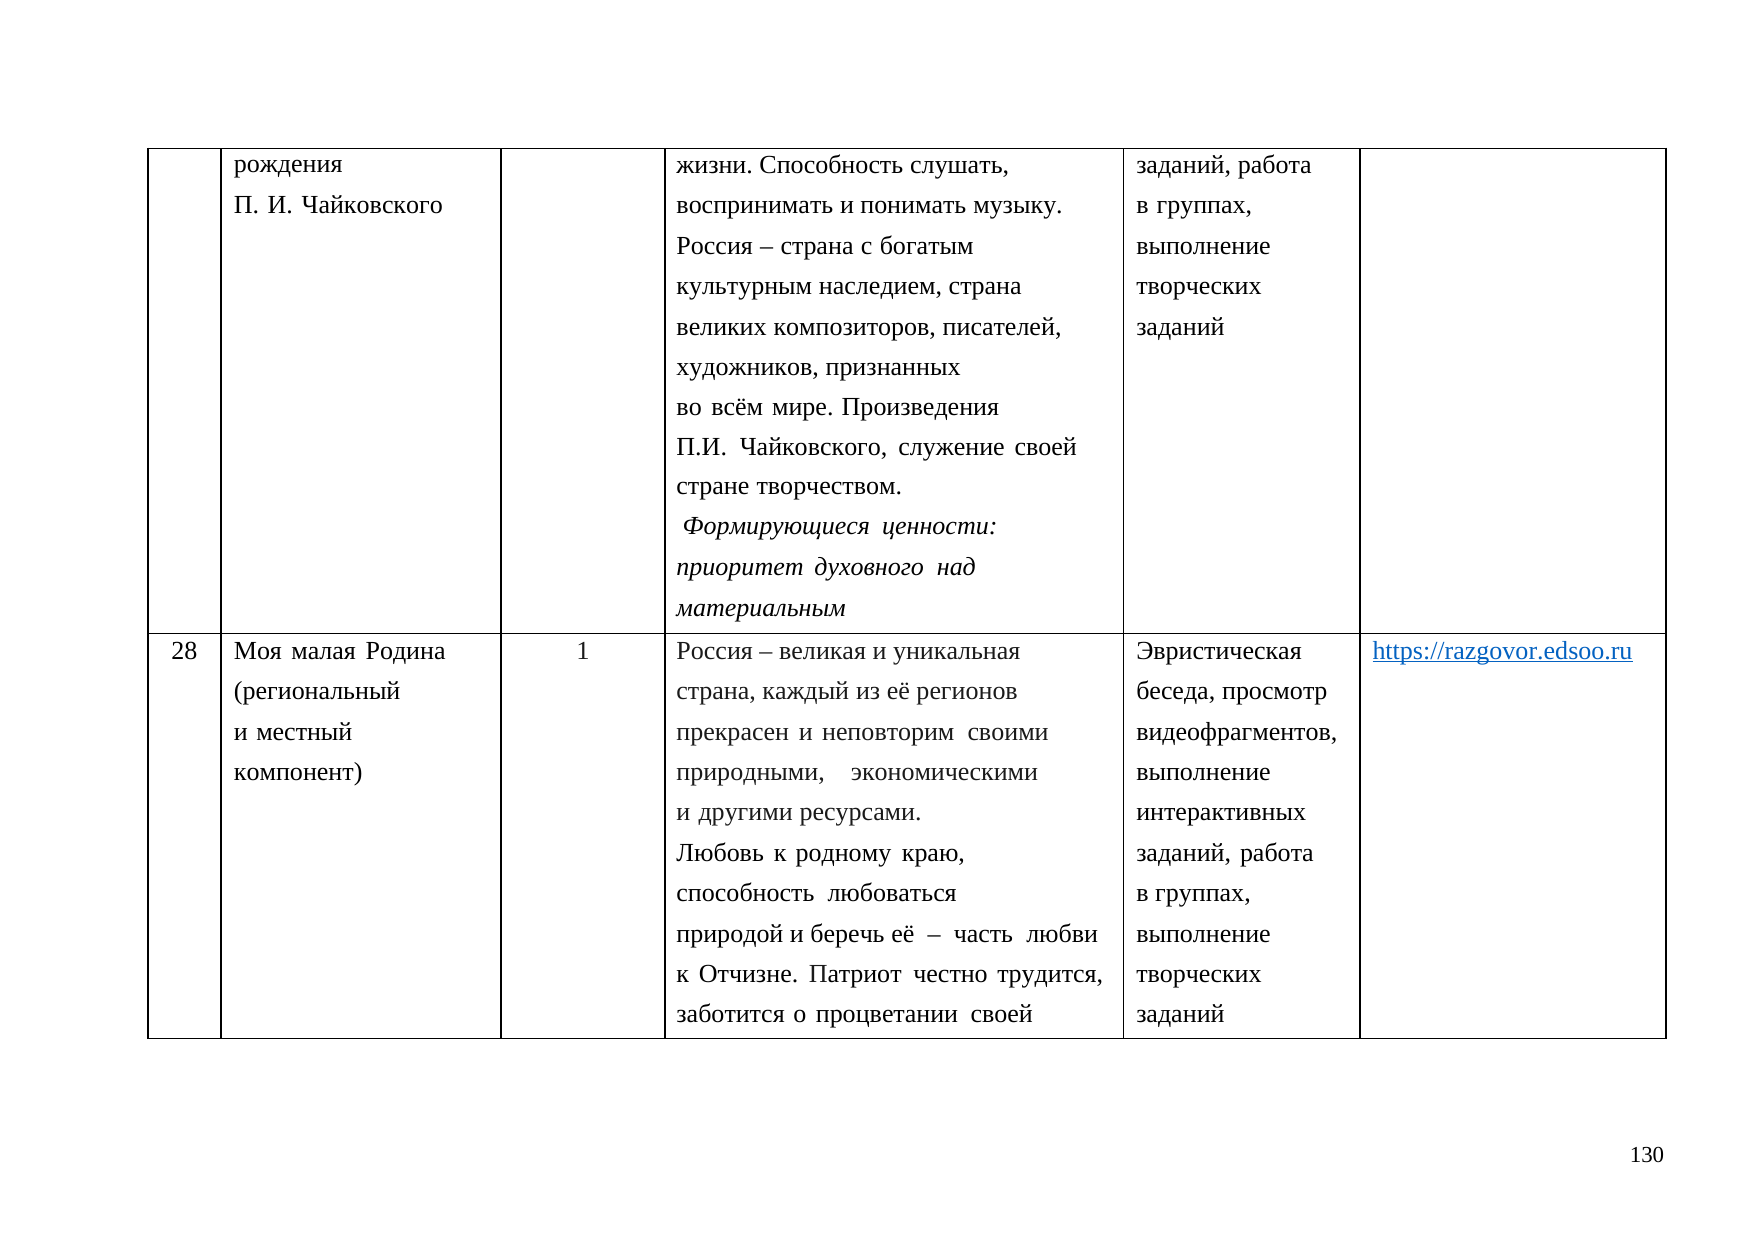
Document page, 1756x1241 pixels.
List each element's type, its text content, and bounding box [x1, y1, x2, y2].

table_header [502, 149, 664, 632]
table_cell Моя малая Родина (региональный и местный компонент) [222, 634, 500, 1038]
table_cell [1124, 634, 1359, 1038]
table_cell Россия – великая и уникальная страна, каждый из её регионов прекрасен и неповторим своими природными, экономическими и другими ресурсами. Любовь к родному краю, способность любоваться природой и беречь её – часть любви к Отчизне. Патриот честно трудится, заботится о процветании своей [666, 634, 1123, 1038]
table_cell 1 [502, 634, 664, 1038]
table_header [1361, 149, 1665, 632]
table_header [149, 149, 220, 632]
table_header рождения П. И. Чайковского [222, 149, 500, 632]
table_cell https://razgovor.edsoo.ru [1361, 634, 1665, 1038]
table_cell 28 [149, 634, 220, 1038]
table_header жизни. Способность слушать, воспринимать и понимать музыку. Россия – страна с богатым культурным наследием, страна великих композиторов, писателей, художников, признанных во всём мире. Произведения П.И. Чайковского, служение своей стране творчеством. Формирующиеся ценности: приоритет духовного над материальным [666, 149, 1123, 632]
table_header заданий, работа в группах, выполнение творческих заданий [1124, 149, 1359, 632]
